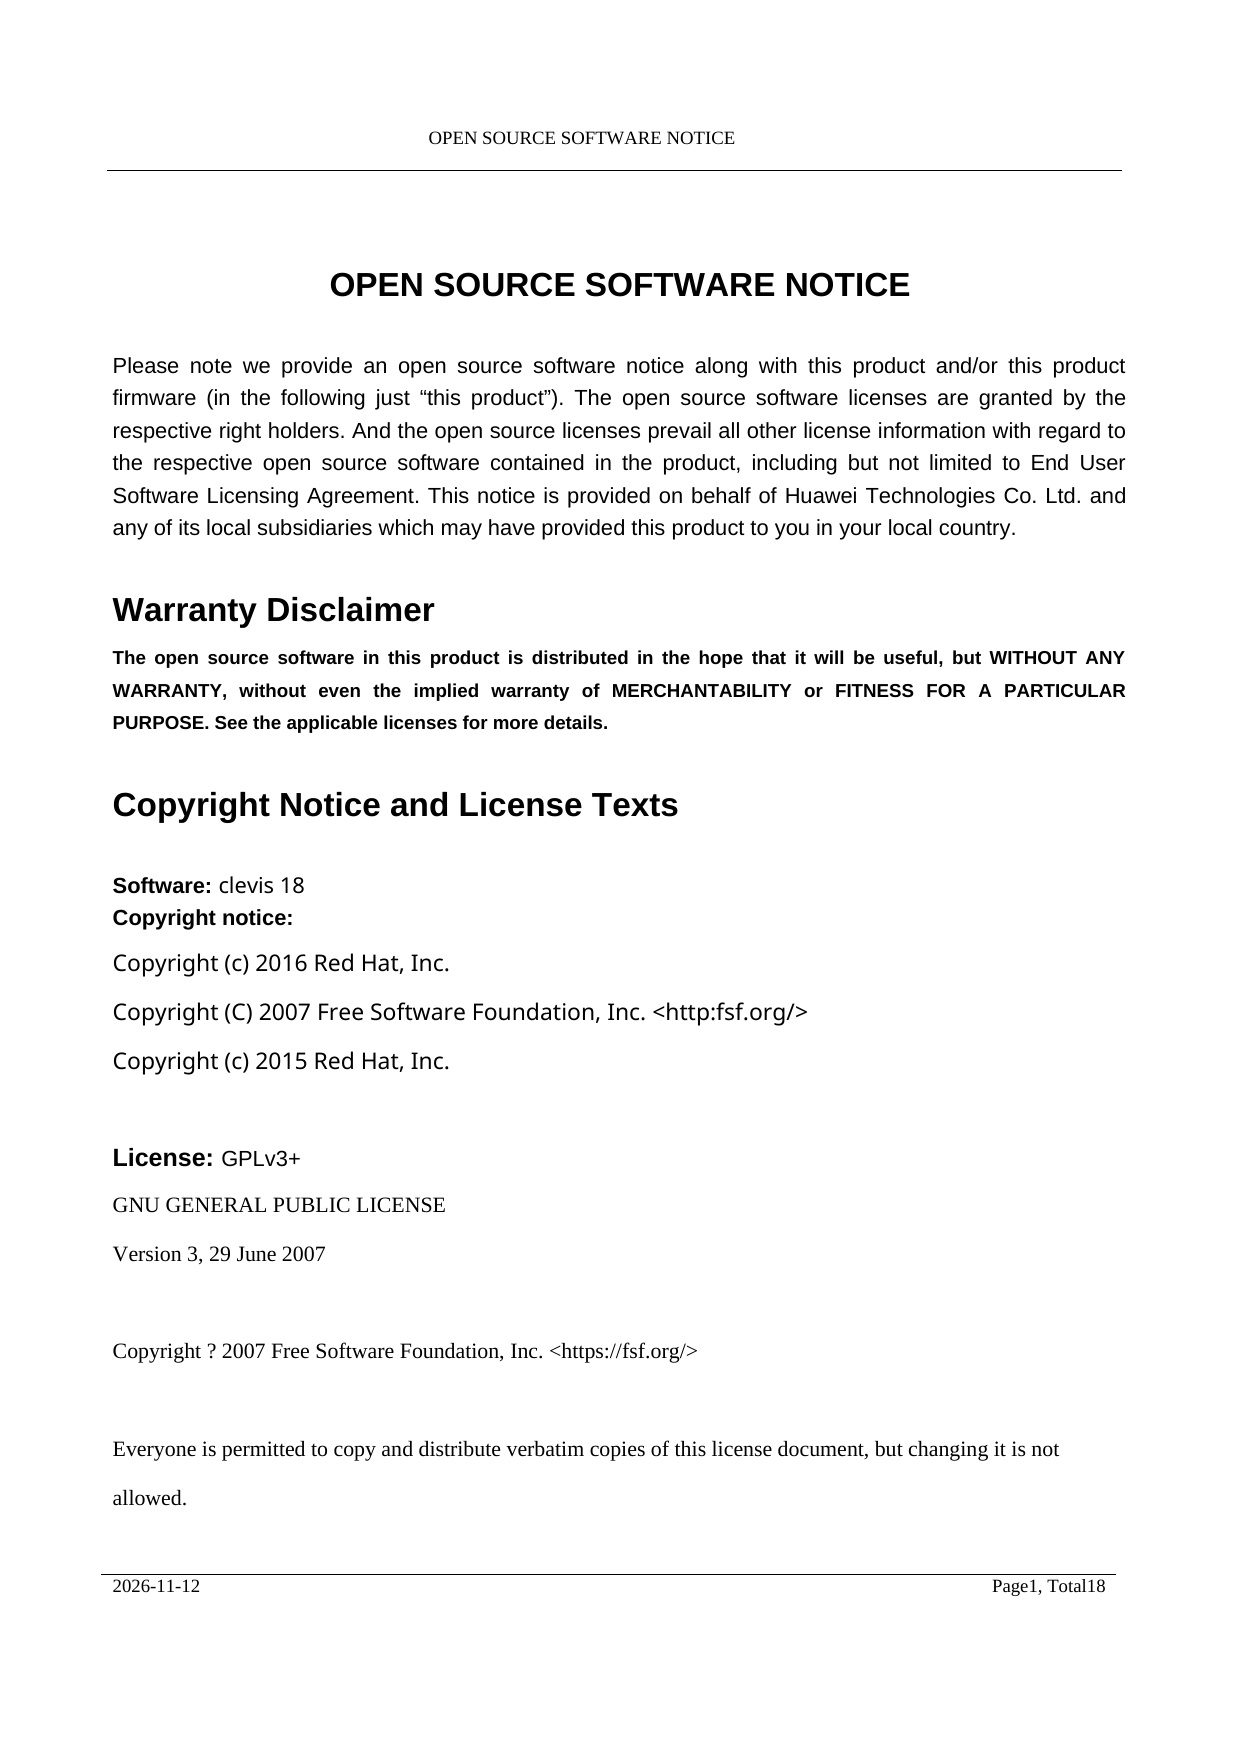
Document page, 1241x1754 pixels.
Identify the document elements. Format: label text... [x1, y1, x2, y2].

text Copyright (c) 2016 Red Hat, Inc. Copyright (C) 2007 Free Software Foundation, Inc. <http:fsf.org/> Copyright (c) 2015 Red Hat, Inc. [112, 947, 1128, 1125]
text OPEN SOURCE SOFTWARE NOTICE [112, 251, 1128, 316]
text Please note we provide an open source software notice along with this product and/or this product firmware (in the following just “this product”). The open source software licenses are granted by the respective right holders. And the open source licenses prevail all other license information with regard to the respective open source software contained in the product, including but not limited to End User Software Licensing Agreement. This notice is provided on behalf of Huawei Technologies Co. Ltd. and any of its local subsidiaries which may have provided this product to you in your local country. [112, 349, 1128, 544]
text The open source software in this product is distributed in the hope that it will be useful, but WITHOUT ANY WARRANTY, without even the implied warranty of MERCHANTABILITY or FITNESS FOR A PARTICULAR PURPOSE. See the applicable licenses for more details. [112, 641, 1128, 739]
text Warranty Disclaimer [112, 576, 1128, 641]
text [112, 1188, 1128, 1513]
text Copyright Notice and License Texts [112, 771, 1128, 836]
text Copyright notice: [112, 901, 1128, 934]
text License: GPLv3+ [112, 1142, 1128, 1174]
text Software: clevis 18 [112, 869, 1128, 901]
